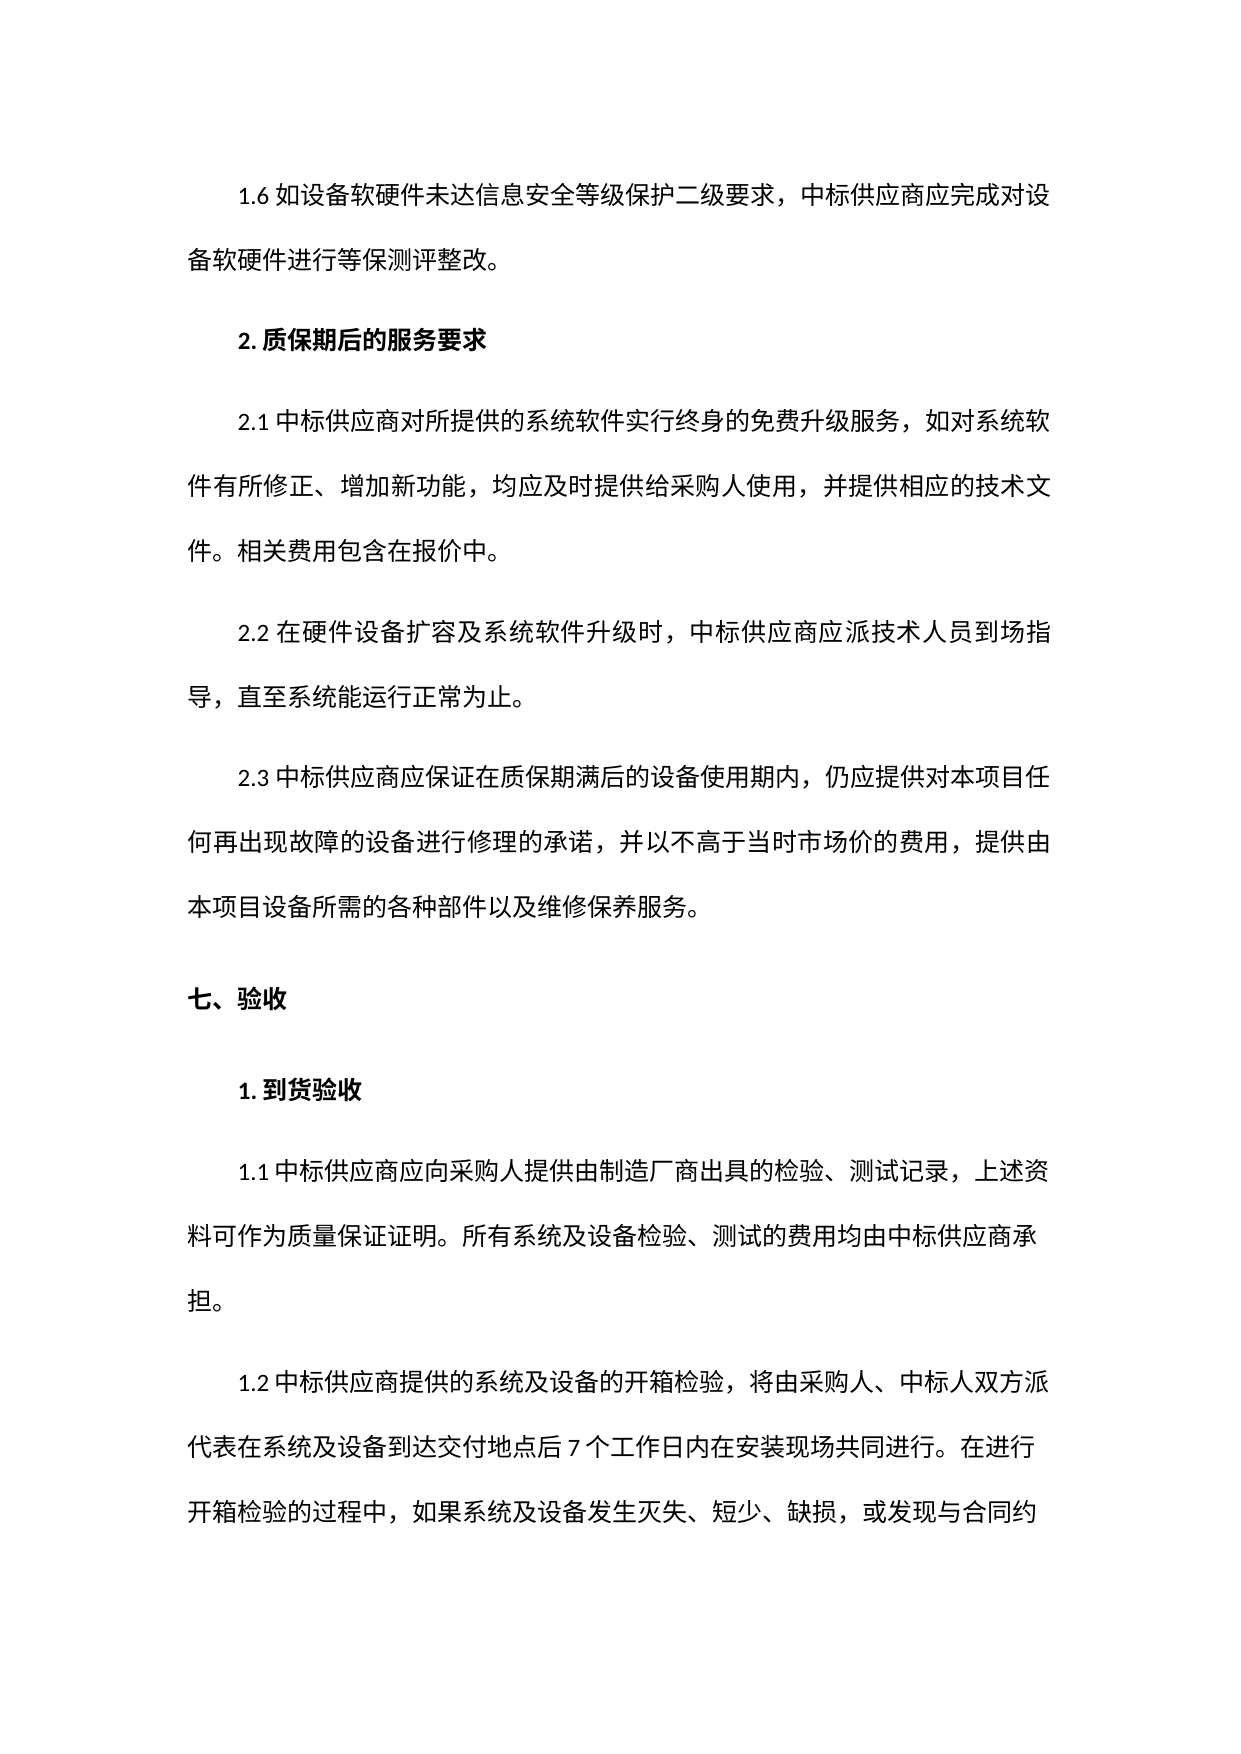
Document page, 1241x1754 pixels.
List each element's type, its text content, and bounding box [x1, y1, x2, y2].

text 2.3 中标供应商应保证在质保期满后的设备使用期内，仍应提供对本项目任何再出现故障的设备进行修理的承诺，并以不高于当时市场价的费用，提供由本项目设备所需的各种部件以及维修保养服务。 [187, 744, 1053, 939]
text 1.6 如设备软硬件未达信息安全等级保护二级要求，中标供应商应完成对设备软硬件进行等保测评整改。 [187, 162, 1053, 292]
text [187, 1349, 1053, 1544]
text 2. 质保期后的服务要求 [187, 308, 1053, 373]
text 2.2 在硬件设备扩容及系统软件升级时，中标供应商应派技术人员到场指导，直至系统能运行正常为止。 [187, 599, 1053, 729]
text 1.1中标供应商应向采购人提供由制造厂商出具的检验、测试记录，上述资料可作为质量保证证明。所有系统及设备检验、测试的费用均由中标供应商承担。 [187, 1138, 1053, 1333]
text 七、验收 [187, 966, 1053, 1031]
text 1. 到货验收 [187, 1058, 1053, 1123]
text 2.1 中标供应商对所提供的系统软件实行终身的免费升级服务，如对系统软件有所修正、增加新功能，均应及时提供给采购人使用，并提供相应的技术文件。相关费用包含在报价中。 [187, 388, 1053, 583]
